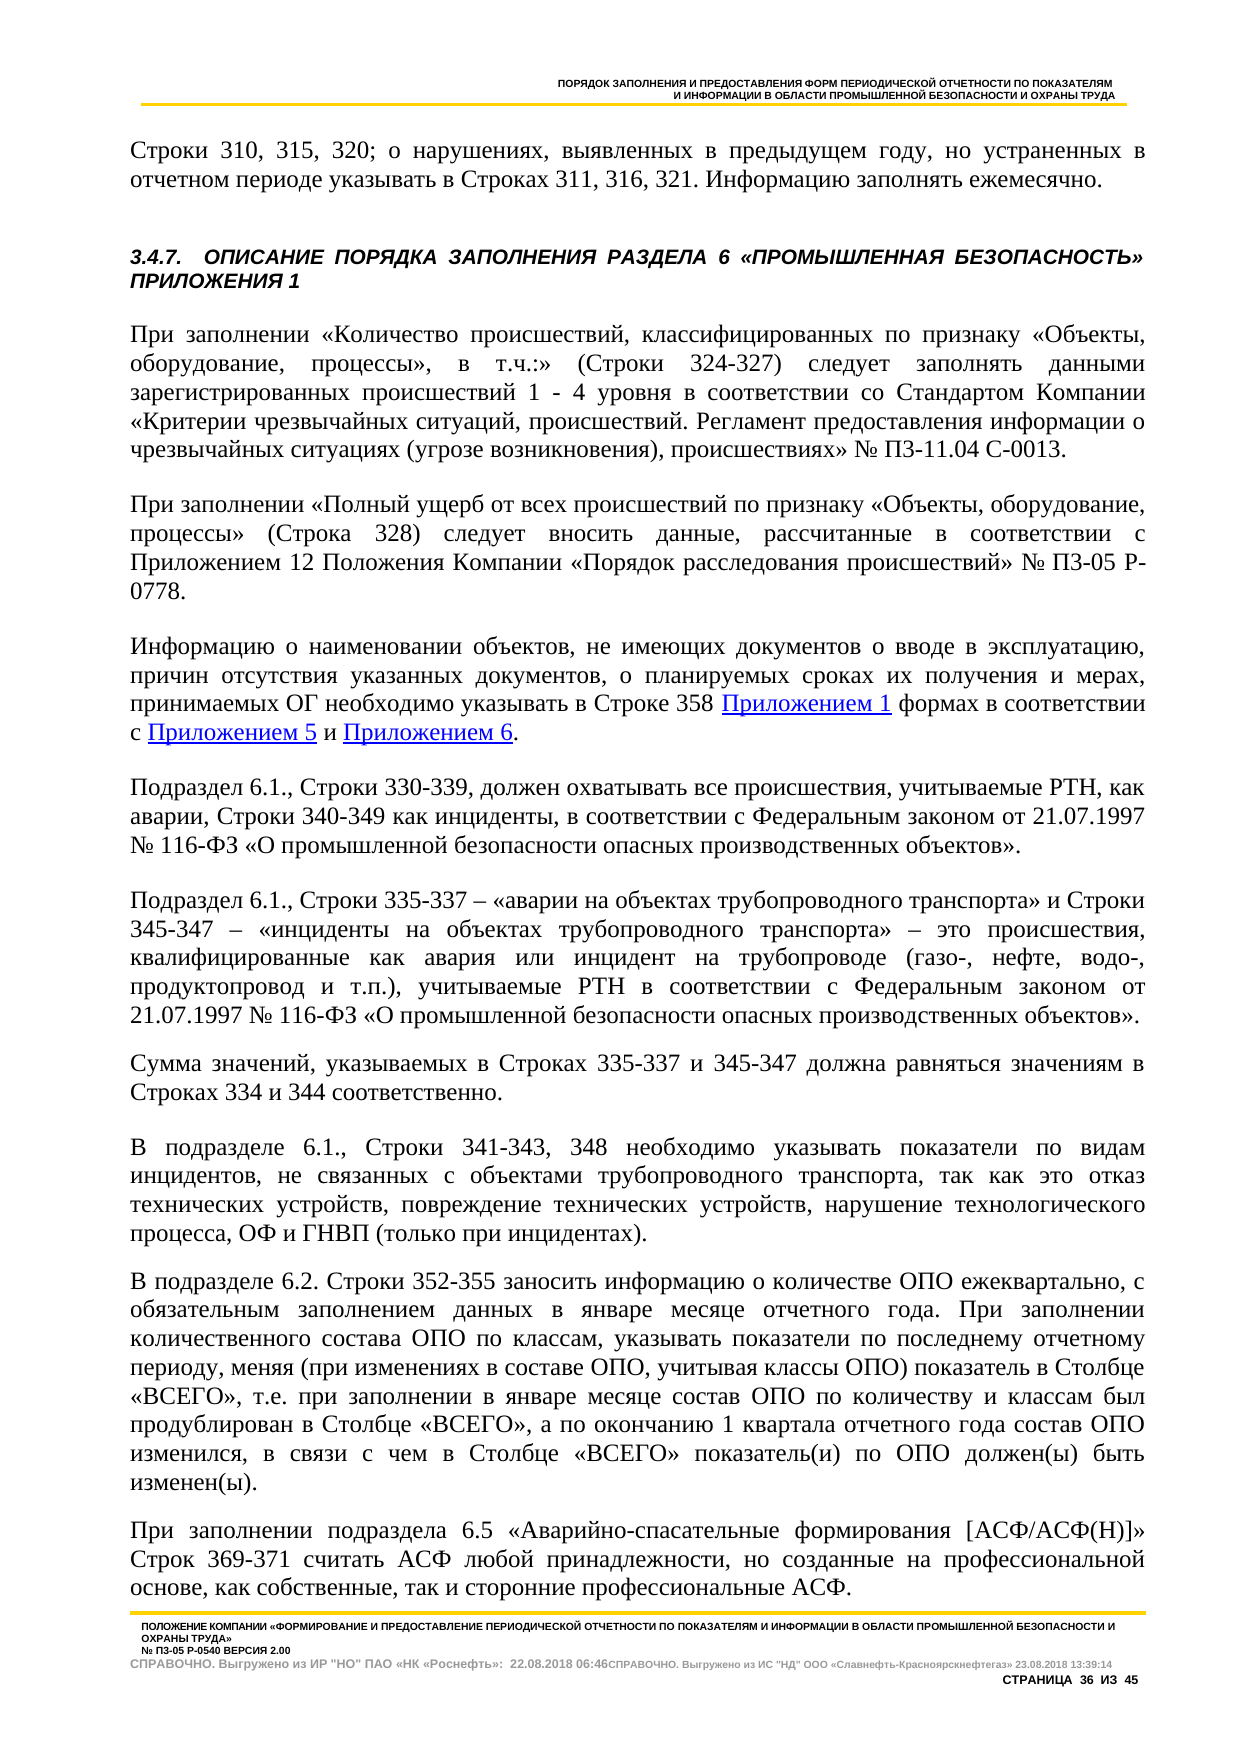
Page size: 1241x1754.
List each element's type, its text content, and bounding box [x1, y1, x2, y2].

list ОПИСАНИЕ ПОРЯДКА ЗАПОЛНЕНИЯ РАЗДЕЛА 6 «ПРОМЫШЛЕННАЯ БЕЗОПАСНОСТЬ» ПРИЛОЖЕНИЯ 1 [130, 245, 1146, 293]
text Сумма значений, указываемых в Строках 335-337 и 345-347 должна равняться значениям в Строках 334 и 344 соответственно. [130, 1048, 1146, 1105]
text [130, 135, 1146, 192]
text Подраздел 6.1., Строки 335-337 – «аварии на объектах трубопроводного транспорта» и Строки 345-347 – «инциденты на объектах трубопроводного транспорта» – это происшествия, квалифицированные как авария или инцидент на трубопроводе (газо-, нефте, водо-, продуктопровод и т.п.), учитываемые РТН в соответствии с Федеральным законом от 21.07.1997 № 116-ФЗ «О промышленной безопасности опасных производственных объектов». [130, 885, 1146, 1029]
text При заполнении «Количество происшествий, классифицированных по признаку «Объекты, оборудование, процессы», в т.ч.:» (Строки 324-327) следует заполнять данными зарегистрированных происшествий 1 - 4 уровня в соответствии со Стандартом Компании «Критерии чрезвычайных ситуаций, происшествий. Регламент предоставления информации о чрезвычайных ситуациях (угрозе возникновения), происшествиях» № П3-11.04 С-0013. [130, 319, 1146, 463]
text Информацию о наименовании объектов, не имеющих документов о вводе в эксплуатацию, причин отсутствия указанных документов, о планируемых сроках их получения и мерах, принимаемых ОГ необходимо указывать в Строке 358 Приложением 1 формах в соответствии с Приложением 5 и Приложением 6. [130, 631, 1146, 746]
text При заполнении подраздела 6.5 «Аварийно-спасательные формирования [АСФ/АСФ(Н)]» Строк 369-371 считать АСФ любой принадлежности, но созданные на профессиональной основе, как собственные, так и сторонние профессиональные АСФ. [130, 1515, 1146, 1601]
text При заполнении «Полный ущерб от всех происшествий по признаку «Объекты, оборудование, процессы» (Строка 328) следует вносить данные, рассчитанные в соответствии с Приложением 12 Положения Компании «Порядок расследования происшествий» № П3-05 Р-0778. [130, 489, 1146, 604]
text В подразделе 6.2. Строки 352-355 заносить информацию о количестве ОПО ежеквартально, с обязательным заполнением данных в январе месяце отчетного года. При заполнении количественного состава ОПО по классам, указывать показатели по последнему отчетному периоду, меняя (при изменениях в составе ОПО, учитывая классы ОПО) показатель в Столбце «ВСЕГО», т.е. при заполнении в январе месяце состав ОПО по количеству и классам был продублирован в Столбце «ВСЕГО», а по окончанию 1 квартала отчетного года состав ОПО изменился, в связи с чем в Столбце «ВСЕГО» показатель(и) по ОПО должен(ы) быть изменен(ы). [130, 1266, 1146, 1496]
text В подразделе 6.1., Строки 341-343, 348 необходимо указывать показатели по видам инцидентов, не связанных с объектами трубопроводного транспорта, так как это отказ технических устройств, повреждение технических устройств, нарушение технологического процесса, ОФ и ГНВП (только при инцидентах). [130, 1132, 1146, 1247]
text Подраздел 6.1., Строки 330-339, должен охватывать все происшествия, учитываемые РТН, как аварии, Строки 340-349 как инциденты, в соответствии с Федеральным законом от 21.07.1997 № 116-ФЗ «О промышленной безопасности опасных производственных объектов». [130, 772, 1146, 858]
